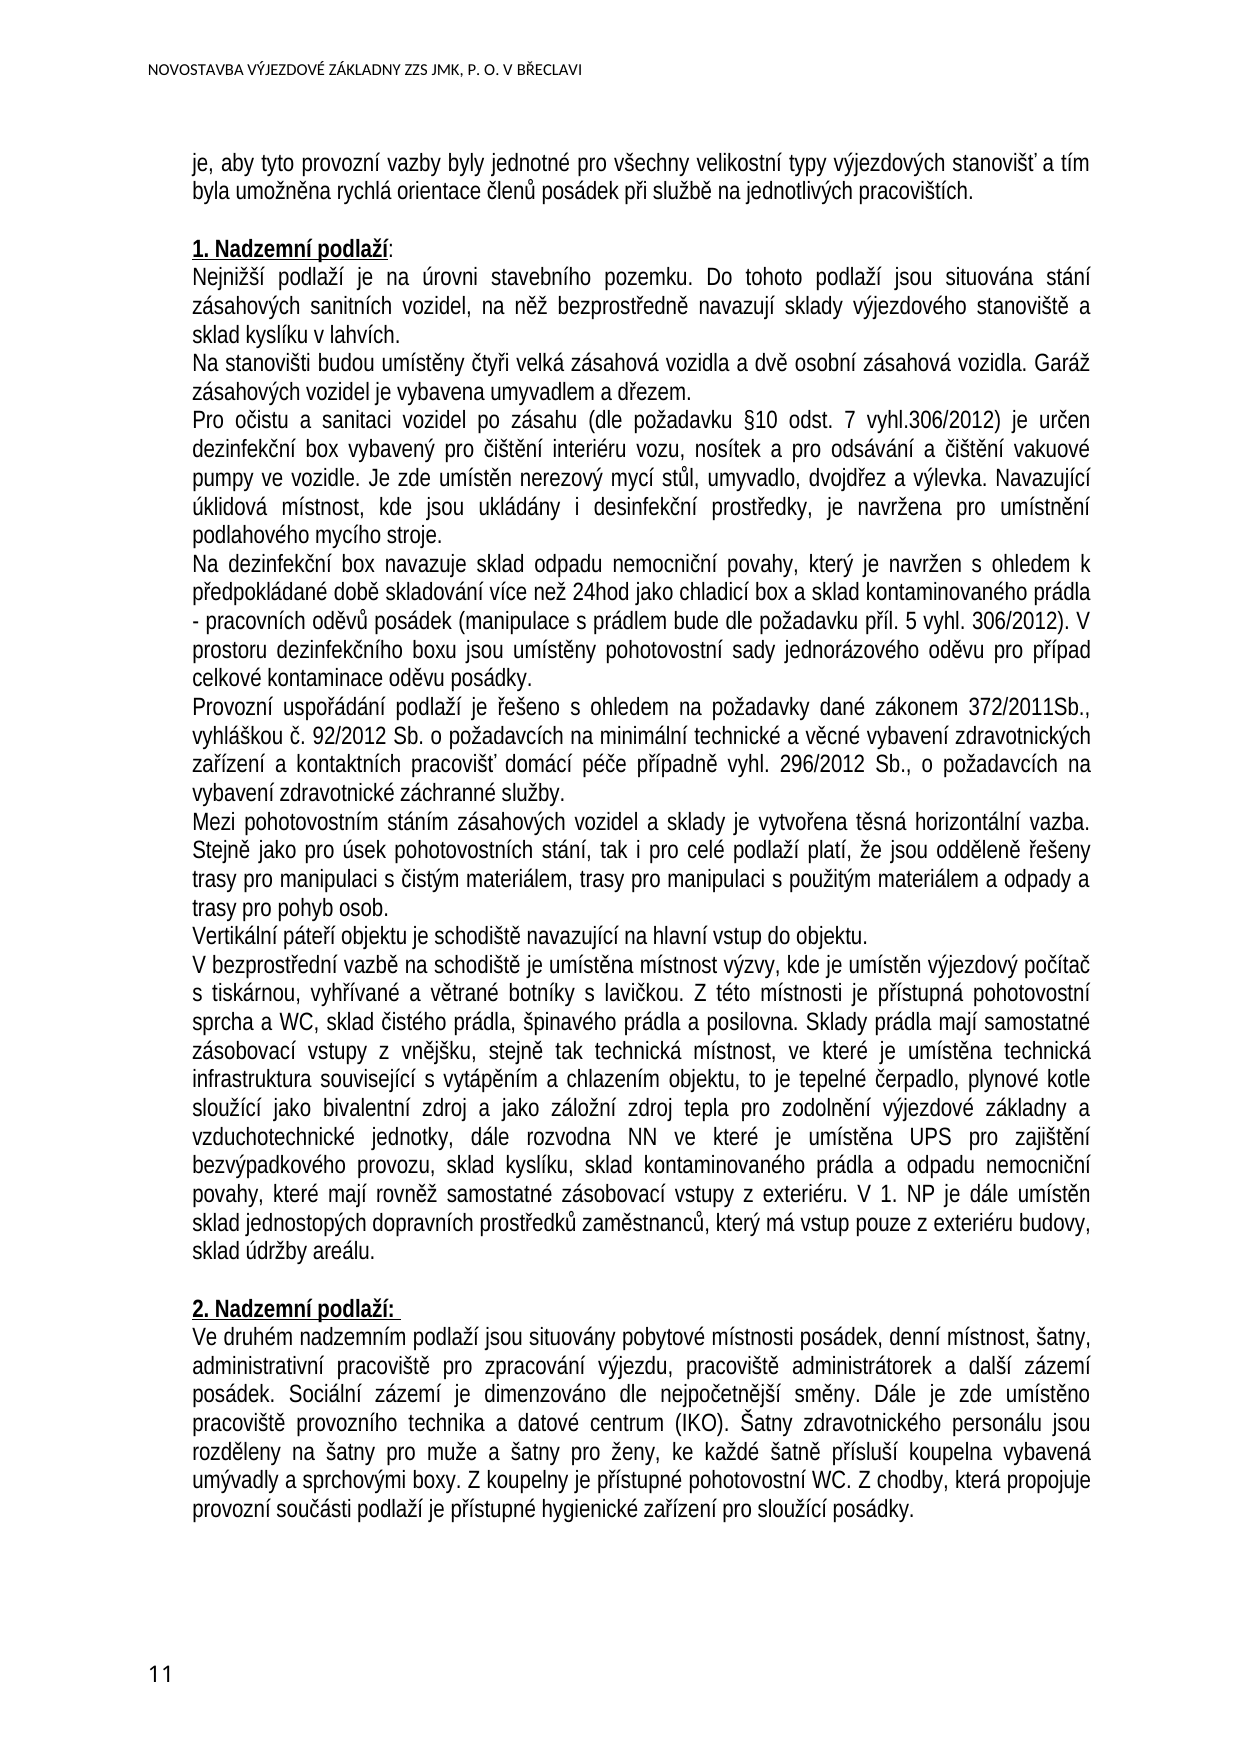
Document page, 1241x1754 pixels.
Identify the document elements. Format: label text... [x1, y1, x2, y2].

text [192, 148, 1092, 205]
text Na stanovišti budou umístěny čtyři velká zásahová vozidla a dvě osobní zásahová vozidla. Garáž zásahových vozidel je vybavena umyvadlem a dřezem. [192, 348, 1092, 406]
text Mezi pohotovostním stáním zásahových vozidel a sklady je vytvořena těsná horizontální vazba. Stejně jako pro úsek pohotovostních stání, tak i pro celé podlaží platí, že jsou odděleně řešeny trasy pro manipulaci s čistým materiálem, trasy pro manipulaci s použitým materiálem a odpady a trasy pro pohyb osob. [192, 807, 1092, 921]
text Provozní uspořádání podlaží je řešeno s ohledem na požadavky dané zákonem 372/2011Sb., vyhláškou č. 92/2012 Sb. o požadavcích na minimální technické a věcné vybavení zdravotnických zařízení a kontaktních pracovišť domácí péče případně vyhl. 296/2012 Sb., o požadavcích na vybavení zdravotnické záchranné služby. [192, 692, 1092, 807]
text Pro očistu a sanitaci vozidel po zásahu (dle požadavku §10 odst. 7 vyhl.306/2012) je určen dezinfekční box vybavený pro čištění interiéru vozu, nosítek a pro odsávání a čištění vakuové pumpy ve vozidle. Je zde umístěn nerezový mycí stůl, umyvadlo, dvojdřez a výlevka. Navazující úklidová místnost, kde jsou ukládány i desinfekční prostředky, je navržena pro umístnění podlahového mycího stroje. [192, 406, 1092, 549]
text V bezprostřední vazbě na schodiště je umístěna místnost výzvy, kde je umístěn výjezdový počítač s tiskárnou, vyhřívané a větrané botníky s lavičkou. Z této místnosti je přístupná pohotovostní sprcha a WC, sklad čistého prádla, špinavého prádla a posilovna. Sklady prádla mají samostatné zásobovací vstupy z vnějšku, stejně tak technická místnost, ve které je umístěna technická infrastruktura související s vytápěním a chlazením objektu, to je tepelné čerpadlo, plynové kotle sloužící jako bivalentní zdroj a jako záložní zdroj tepla pro zodolnění výjezdové základny a vzduchotechnické jednotky, dále rozvodna NN ve které je umístěna UPS pro zajištění bezvýpadkového provozu, sklad kyslíku, sklad kontaminovaného prádla a odpadu nemocniční povahy, které mají rovněž samostatné zásobovací vstupy z exteriéru. V 1. NP je dále umístěn sklad jednostopých dopravních prostředků zaměstnanců, který má vstup pouze z exteriéru budovy, sklad údržby areálu. [192, 950, 1092, 1265]
text 1. Nadzemní podlaží: [192, 234, 1092, 262]
text Nejnižší podlaží je na úrovni stavebního pozemku. Do tohoto podlaží jsou situována stání zásahových sanitních vozidel, na něž bezprostředně navazují sklady výjezdového stanoviště a sklad kyslíku v lahvích. [192, 262, 1092, 348]
text Ve druhém nadzemním podlaží jsou situovány pobytové místnosti posádek, denní místnost, šatny, administrativní pracoviště pro zpracování výjezdu, pracoviště administrátorek a další zázemí posádek. Sociální zázemí je dimenzováno dle nejpočetnější směny. Dále je zde umístěno pracoviště provozního technika a datové centrum (IKO). Šatny zdravotnického personálu jsou rozděleny na šatny pro muže a šatny pro ženy, ke každé šatně přísluší koupelna vybavená umývadly a sprchovými boxy. Z koupelny je přístupné pohotovostní WC. Z chodby, která propojuje provozní součásti podlaží je přístupné hygienické zařízení pro sloužící posádky. [192, 1322, 1092, 1523]
text 2. Nadzemní podlaží: [192, 1293, 1092, 1322]
text Vertikální páteří objektu je schodiště navazující na hlavní vstup do objektu. [192, 921, 1092, 950]
text Na dezinfekční box navazuje sklad odpadu nemocniční povahy, který je navržen s ohledem k předpokládané době skladování více než 24hod jako chladicí box a sklad kontaminovaného prádla - pracovních oděvů posádek (manipulace s prádlem bude dle požadavku příl. 5 vyhl. 306/2012). V prostoru dezinfekčního boxu jsou umístěny pohotovostní sady jednorázového oděvu pro případ celkové kontaminace oděvu posádky. [192, 549, 1092, 692]
